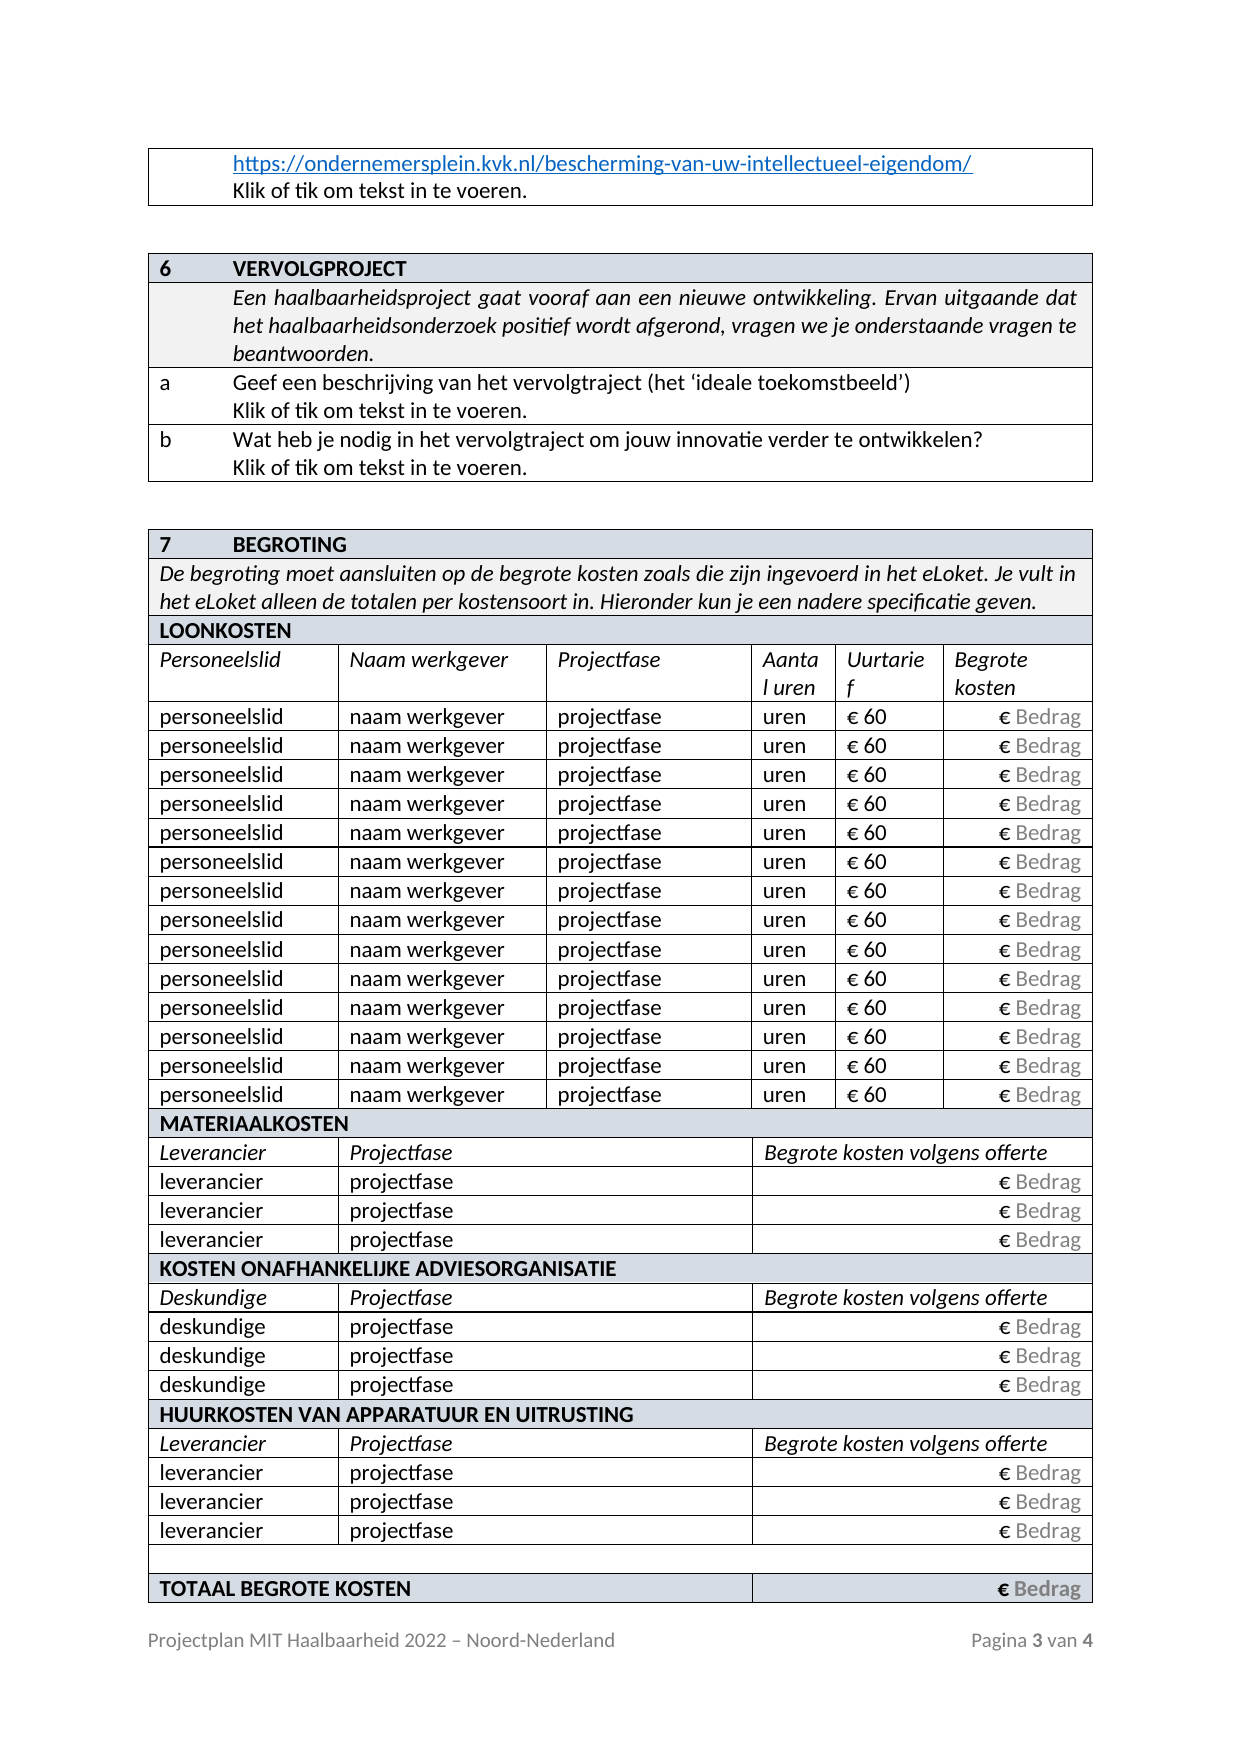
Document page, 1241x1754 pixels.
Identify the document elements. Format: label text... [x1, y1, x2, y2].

table_cell € [753, 1196, 1092, 1224]
table_cell € [944, 877, 1092, 904]
table_cell Projectfase [339, 1429, 752, 1457]
table_cell € [753, 1371, 1092, 1399]
table_cell Projectfase [339, 1284, 752, 1311]
table_cell [149, 283, 221, 367]
table_cell MATERIAALKOSTEN [149, 1109, 1092, 1137]
table_cell € 60 [836, 848, 943, 876]
table_cell € 60 [836, 1022, 943, 1050]
table_header 7 [149, 530, 221, 558]
table_cell € [753, 1574, 1092, 1602]
table_cell b [149, 425, 221, 481]
table_header 6 [149, 254, 221, 282]
table_cell Projectfase [339, 1138, 752, 1166]
table_cell Een haalbaarheidsproject gaat vooraf aan een nieuwe ontwikkeling. Ervan uitgaande dat het haalbaarheidsonderzoek positief wordt afgerond, vragen we je onderstaande vragen te beantwoorden. [221, 283, 1092, 367]
table_cell Aantal uren [752, 645, 835, 701]
table_cell € [753, 1458, 1092, 1486]
table_cell € [944, 906, 1092, 934]
table_cell a [149, 368, 221, 424]
table_cell Projectfase [547, 645, 751, 701]
table_cell € 60 [836, 731, 943, 759]
table_cell € [753, 1516, 1092, 1544]
table_cell Begrote kosten volgens offerte [753, 1138, 1092, 1166]
table_cell Wat heb je nodig in het vervolgtraject om jouw innovatie verder te ontwikkelen? [221, 425, 1092, 481]
table_cell € [753, 1487, 1092, 1515]
table_cell LOONKOSTEN [149, 616, 1092, 644]
table_cell € [944, 848, 1092, 876]
table_cell € [944, 1022, 1092, 1050]
table_cell € [944, 1080, 1092, 1108]
table_cell € [944, 760, 1092, 788]
table_header VERVOLGPROJECT [221, 254, 1092, 282]
table_cell Personeelslid [149, 645, 338, 701]
table_cell € 60 [836, 964, 943, 992]
table_cell € 60 [836, 789, 943, 817]
table_cell HUURKOSTEN VAN APPARATUUR EN UITRUSTING [149, 1400, 1092, 1428]
table_cell € 60 [836, 760, 943, 788]
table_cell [221, 149, 1092, 205]
table_cell De begroting moet aansluiten op de begrote kosten zoals die zijn ingevoerd in het eLoket. Je vult in het eLoket alleen de totalen per kostensoort in. Hieronder kun je een nadere specificatie geven. [149, 559, 1092, 615]
table_header BEGROTING [221, 530, 1092, 558]
table_cell Naam werkgever [339, 645, 546, 701]
table_cell € 60 [836, 1051, 943, 1079]
table_cell Leverancier [149, 1429, 338, 1457]
table_cell Leverancier [149, 1138, 338, 1166]
table_cell € [944, 789, 1092, 817]
table_cell € [753, 1342, 1092, 1369]
table_cell KOSTEN ONAFHANKELIJKE ADVIESORGANISATIE [149, 1254, 1092, 1282]
table_cell € [944, 935, 1092, 963]
table_cell € 60 [836, 877, 943, 904]
table_cell [149, 1545, 1092, 1573]
table_cell € 60 [836, 1080, 943, 1108]
table_cell Begrote kosten [944, 645, 1092, 701]
table_cell Begrote kosten volgens offerte [753, 1284, 1092, 1311]
table_cell Deskundige [149, 1284, 338, 1311]
table_cell € [944, 819, 1092, 846]
table_cell € [944, 1051, 1092, 1079]
table_cell Geef een beschrijving van het vervolgtraject (het ‘ideale toekomstbeeld’) [221, 368, 1092, 424]
table_cell € [944, 731, 1092, 759]
table_cell Begrote kosten volgens offerte [753, 1429, 1092, 1457]
table_cell € 60 [836, 935, 943, 963]
table_cell € 60 [836, 906, 943, 934]
table_cell € 60 [836, 702, 943, 730]
table_cell TOTAAL BEGROTE KOSTEN [149, 1574, 752, 1602]
table_cell € [944, 993, 1092, 1021]
table_cell € [753, 1225, 1092, 1253]
table_cell Uurtarief [836, 645, 943, 701]
table_cell € [753, 1313, 1092, 1341]
table_cell € [944, 702, 1092, 730]
table_cell € [753, 1167, 1092, 1195]
table_cell € 60 [836, 819, 943, 846]
table_cell b [149, 149, 221, 205]
table_cell € 60 [836, 993, 943, 1021]
table_cell € [944, 964, 1092, 992]
